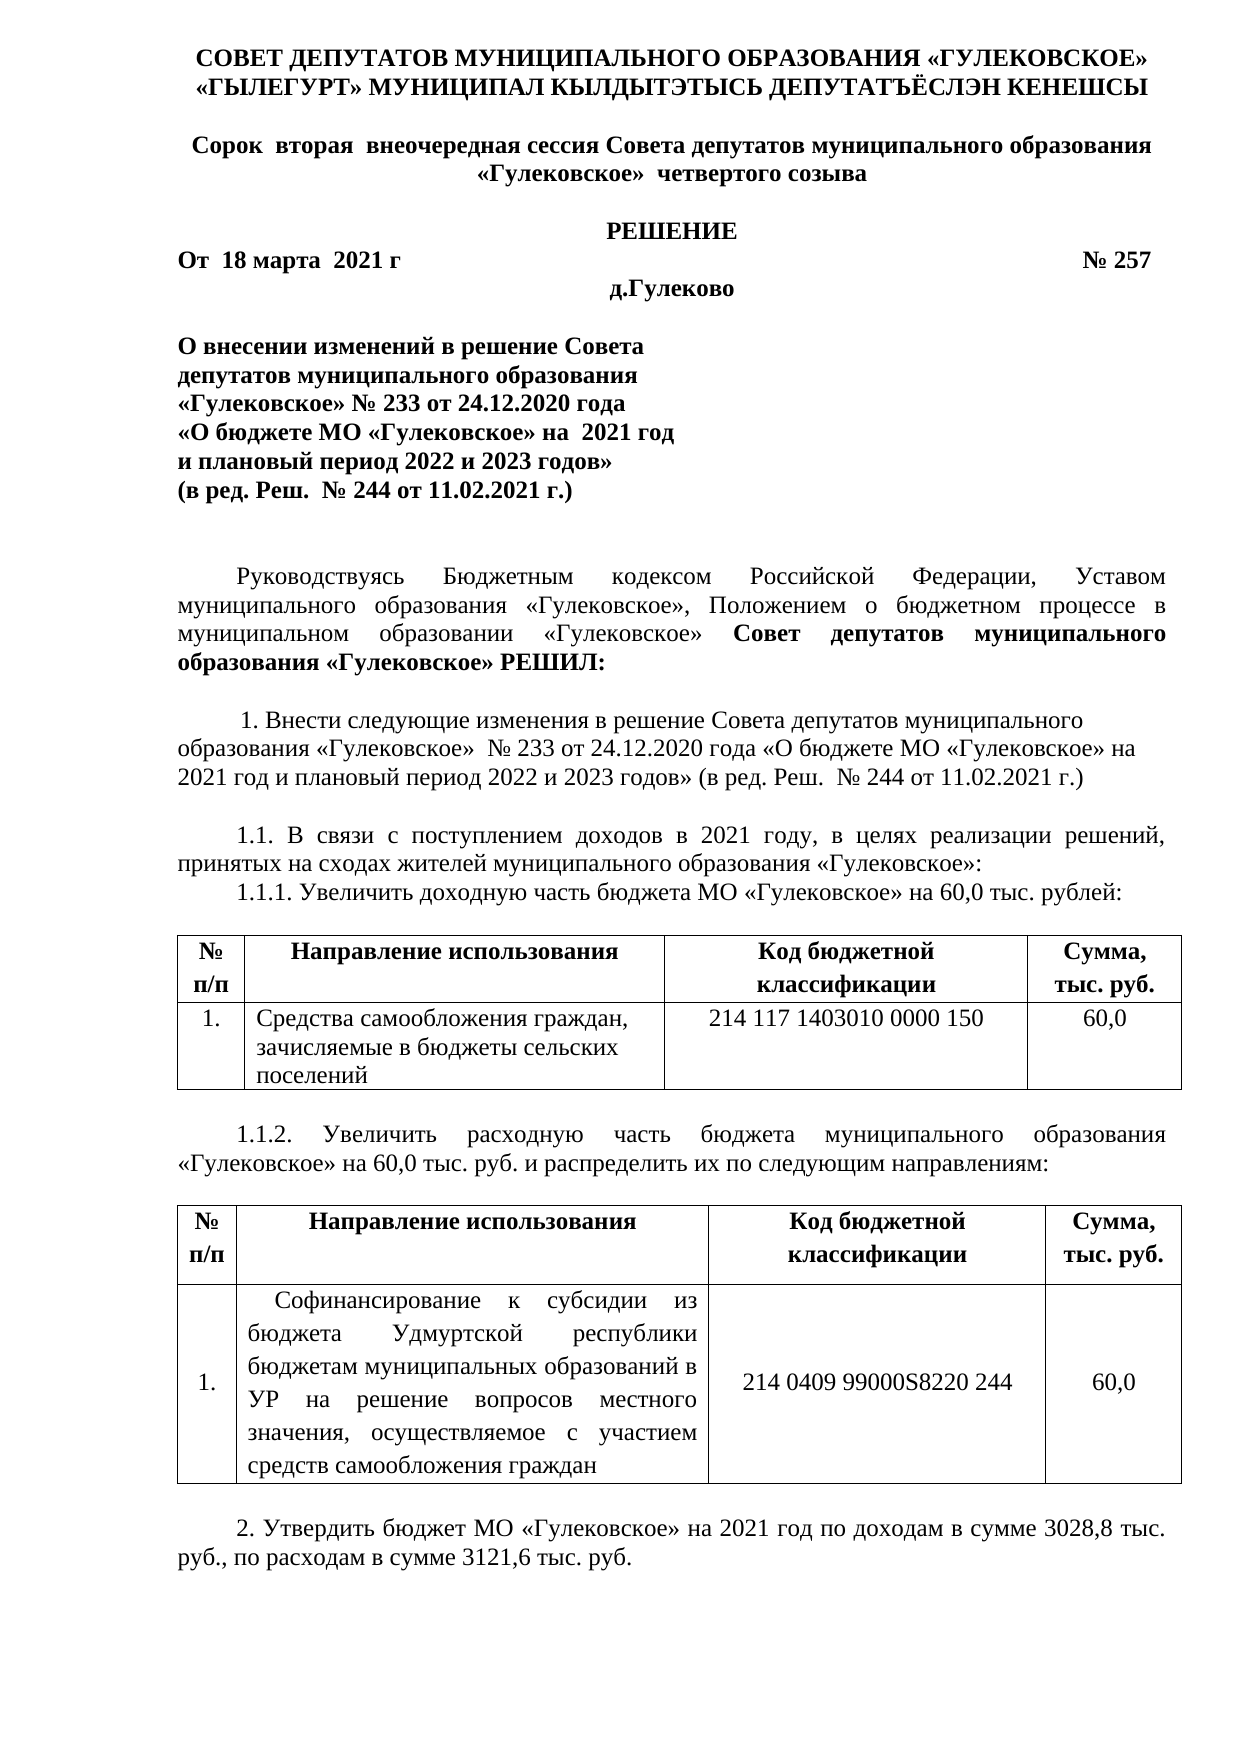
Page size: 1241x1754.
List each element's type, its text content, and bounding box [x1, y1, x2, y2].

table_header Код бюджетной классификации [709, 1206, 1045, 1284]
text 2. Утвердить бюджет МО «Гулековское» на 2021 год по доходам в сумме 3028,8 тыс. руб., по расходам в сумме 3121,6 тыс. руб. [177, 1513, 1167, 1570]
table_cell 60,0 [1046, 1285, 1181, 1483]
text 1.1.1. Увеличить доходную часть бюджета МО «Гулековское» на 60,0 тыс. рублей: [177, 877, 1167, 906]
table_cell Средства самообложения граждан, зачисляемые в бюджеты сельских поселений [245, 1003, 664, 1089]
table_header Направление использования [237, 1206, 708, 1284]
text 1.1.2. Увеличить расходную часть бюджета муниципального образования «Гулековское» на 60,0 тыс. руб. и распределить их по следующим направлениям: [177, 1119, 1167, 1176]
text и плановый период 2022 и 2023 годов» [177, 446, 1167, 475]
text Сорок вторая внеочередная сессия Совета депутатов муниципального образования «Гулековское» четвертого созыва [177, 130, 1167, 187]
text «ГЫЛЕГУРТ» МУНИЦИПАЛ КЫЛДЫТЭТЫСЬ ДЕПУТАТЪЁСЛЭН КЕНЕШСЫ [177, 72, 1167, 101]
text 1.1. В связи с поступлением доходов в 2021 году, в целях реализации решений, принятых на сходах жителей муниципального образования «Гулековское»: [177, 820, 1167, 877]
text депутатов муниципального образования [177, 360, 1167, 388]
text (в ред. Реш. № 244 от 11.02.2021 г.) [177, 475, 1167, 503]
text 1. Внести следующие изменения в решение Совета депутатов муниципального образования «Гулековское» № 233 от 24.12.2020 года «О бюджете МО «Гулековское» на 2021 год и плановый период 2022 и 2023 годов» (в ред. Реш. № 244 от 11.02.2021 г.) [177, 705, 1167, 791]
table_cell 214 117 1403010 0000 150 [665, 1003, 1027, 1089]
text СОВЕТ ДЕПУТАТОВ МУНИЦИПАЛЬНОГО ОБРАЗОВАНИЯ «ГУЛЕКОВСКОЕ» [177, 43, 1167, 72]
table_header Сумма, тыс. руб. [1046, 1206, 1181, 1284]
table_cell 1. [178, 1003, 244, 1089]
table_cell 1. [178, 1285, 236, 1483]
text РЕШЕНИЕ [177, 216, 1167, 245]
text Руководствуясь Бюджетным кодексом Российской Федерации, Уставом муниципального образования «Гулековское», Положением о бюджетном процессе в муниципальном образовании «Гулековское» Совет депутатов муниципального образования «Гулековское» РЕШИЛ: [177, 561, 1167, 676]
text «О бюджете МО «Гулековское» на 2021 год [177, 417, 1167, 446]
table_cell Софинансирование к субсидии из бюджета Удмуртской республики бюджетам муниципальных образований в УР на решение вопросов местного значения, осуществляемое с участием средств самообложения граждан [237, 1285, 708, 1483]
table_header Код бюджетной классификации [665, 936, 1027, 1002]
table_header № п/п [178, 1206, 236, 1284]
table_header № п/п [178, 936, 244, 1002]
text д.Гулеково [177, 273, 1167, 302]
table_cell 60,0 [1028, 1003, 1181, 1089]
text О внесении изменений в решение Совета [177, 331, 1167, 360]
table_header Направление использования [245, 936, 664, 1002]
text «Гулековское» № 233 от 24.12.2020 года [177, 388, 1167, 417]
table_header Сумма, тыс. руб. [1028, 936, 1181, 1002]
text От 18 марта 2021 г № 257 [177, 245, 1167, 273]
table_cell 214 0409 99000S8220 244 [709, 1285, 1045, 1483]
